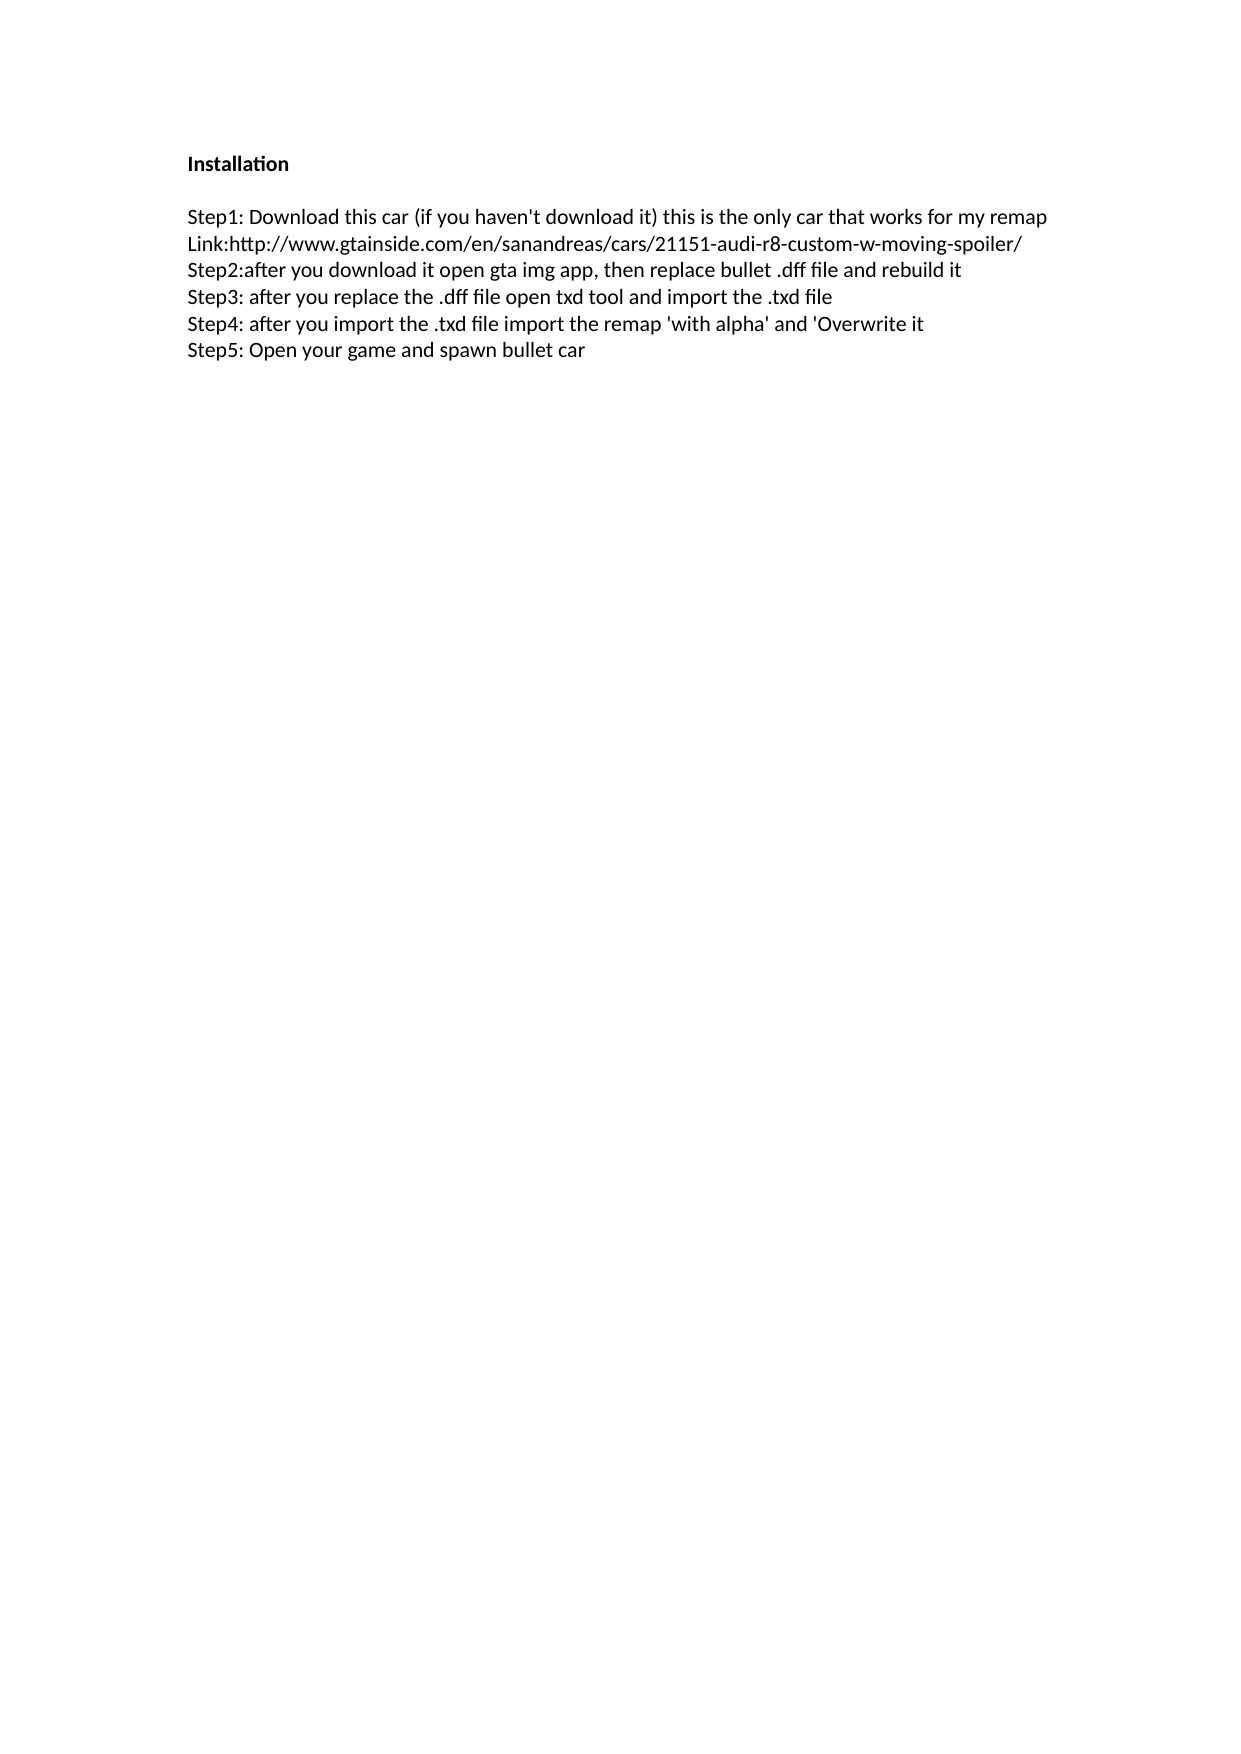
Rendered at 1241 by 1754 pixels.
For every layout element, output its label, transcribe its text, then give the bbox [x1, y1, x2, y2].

text Link:http://www.gtainside.com/en/sanandreas/cars/21151-audi-r8-custom-w-moving-spoiler/ [187, 230, 1053, 257]
text Step4: after you import the .txd file import the remap 'with alpha' and 'Overwrite it [187, 310, 1053, 337]
text Step3: after you replace the .dff file open txd tool and import the .txd file [187, 283, 1053, 310]
text Step1: Download this car (if you haven't download it) this is the only car that works for my remap [187, 203, 1053, 230]
text Step2:after you download it open gta img app, then replace bullet .dff file and rebuild it [187, 257, 1053, 283]
text Installation [187, 150, 1053, 177]
text Step5: Open your game and spawn bullet car [187, 337, 1053, 363]
